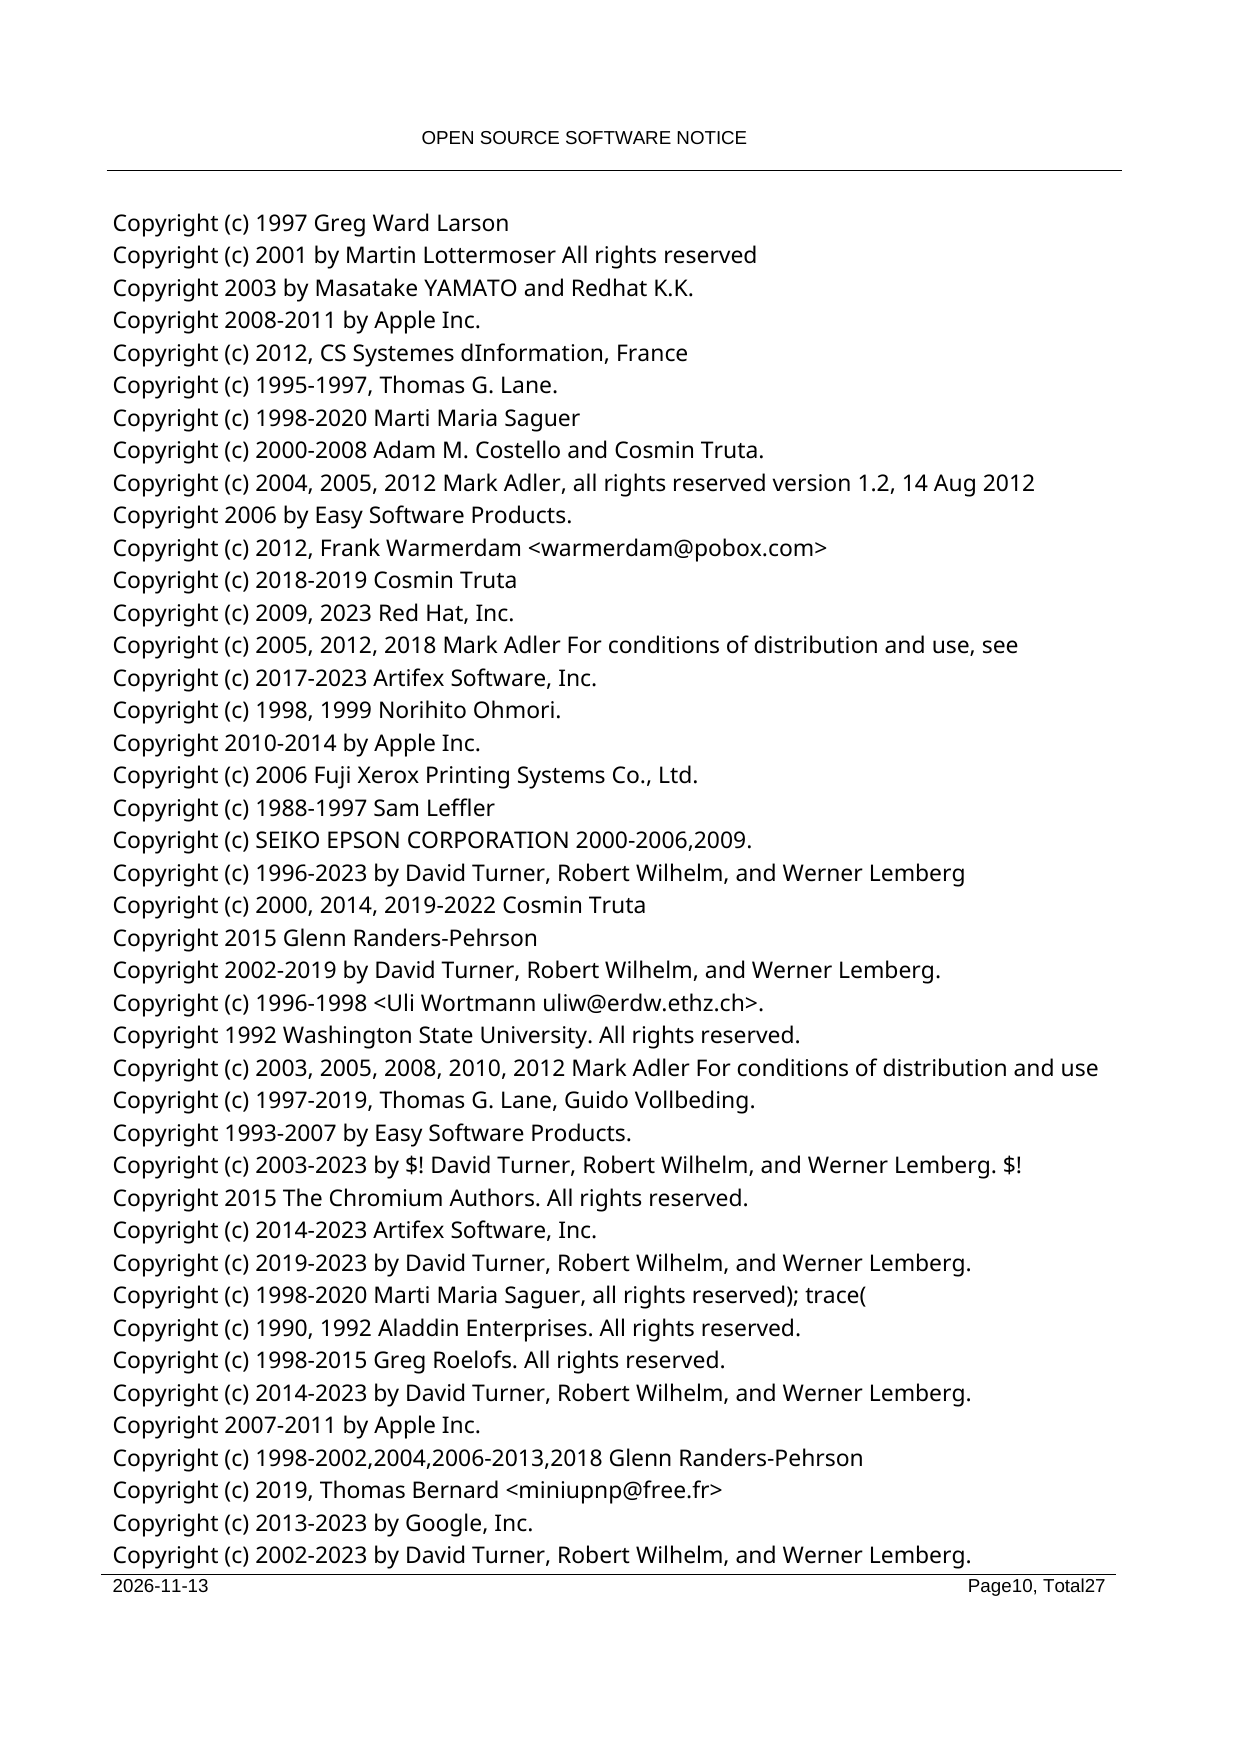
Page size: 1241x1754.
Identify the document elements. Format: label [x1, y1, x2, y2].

text [112, 206, 1128, 1571]
